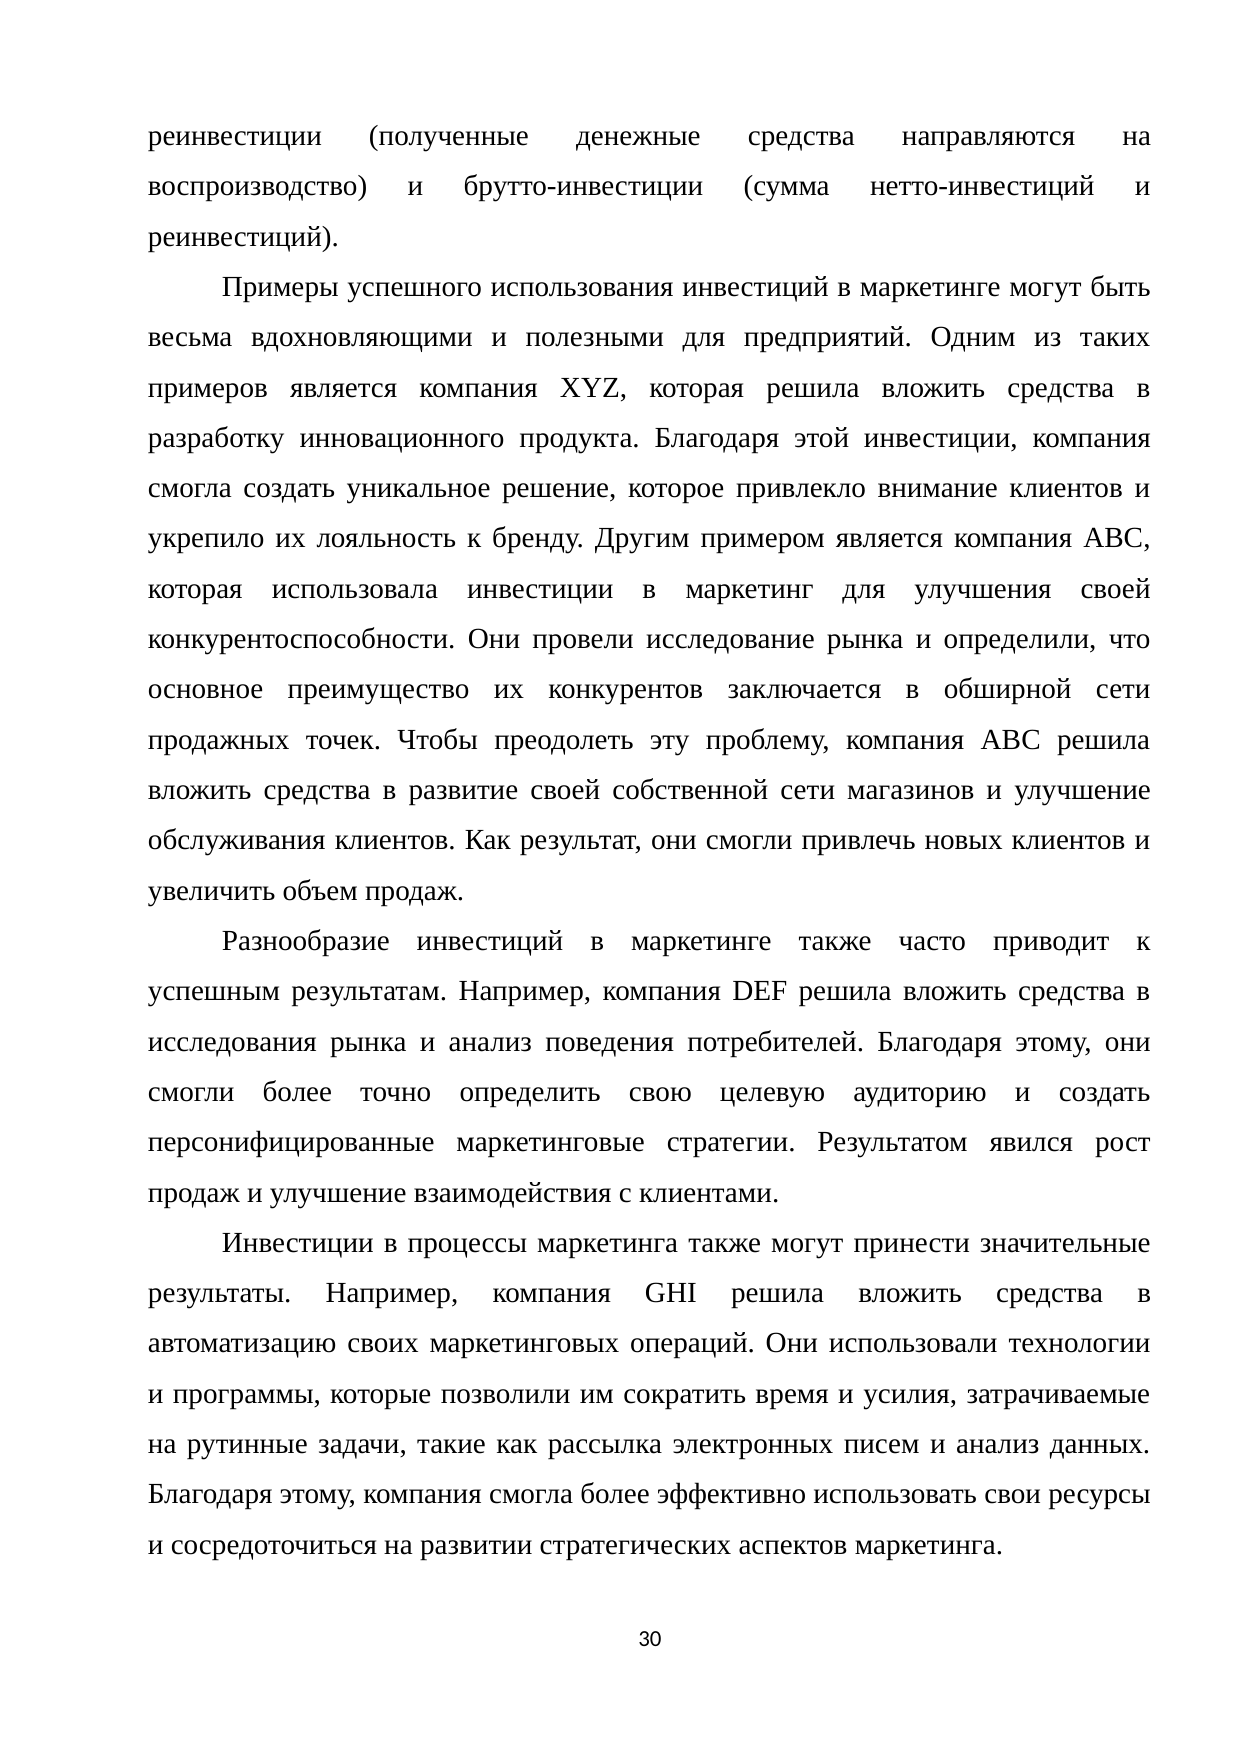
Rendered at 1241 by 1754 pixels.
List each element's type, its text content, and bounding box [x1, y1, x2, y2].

text Примеры успешного использования инвестиций в маркетинге могут быть весьма вдохновляющими и полезными для предприятий. Одним из таких примеров является компания XYZ, которая решила вложить средства в разработку инновационного продукта. Благодаря этой инвестиции, компания смогла создать уникальное решение, которое привлекло внимание клиентов и укрепило их лояльность к бренду. Другим примером является компания ABC, которая использовала инвестиции в маркетинг для улучшения своей конкурентоспособности. Они провели исследование рынка и определили, что основное преимущество их конкурентов заключается в обширной сети продажных точек. Чтобы преодолеть эту проблему, компания ABC решила вложить средства в развитие своей собственной сети магазинов и улучшение обслуживания клиентов. Как результат, они смогли привлечь новых клиентов и увеличить объем продаж. [148, 269, 1152, 906]
text Инвестиции в процессы маркетинга также могут принести значительные результаты. Например, компания GHI решила вложить средства в автоматизацию своих маркетинговых операций. Они использовали технологии и программы, которые позволили им сократить время и усилия, затрачиваемые на рутинные задачи, такие как рассылка электронных писем и анализ данных. Благодаря этому, компания смогла более эффективно использовать свои ресурсы и сосредоточиться на развитии стратегических аспектов маркетинга. [148, 1225, 1152, 1560]
text Разнообразие инвестиций в маркетинге также часто приводит к успешным результатам. Например, компания DEF решила вложить средства в исследования рынка и анализ поведения потребителей. Благодаря этому, они смогли более точно определить свою целевую аудиторию и создать персонифицированные маркетинговые стратегии. Результатом явился рост продаж и улучшение взаимодействия с клиентами. [148, 923, 1152, 1208]
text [148, 118, 1152, 252]
